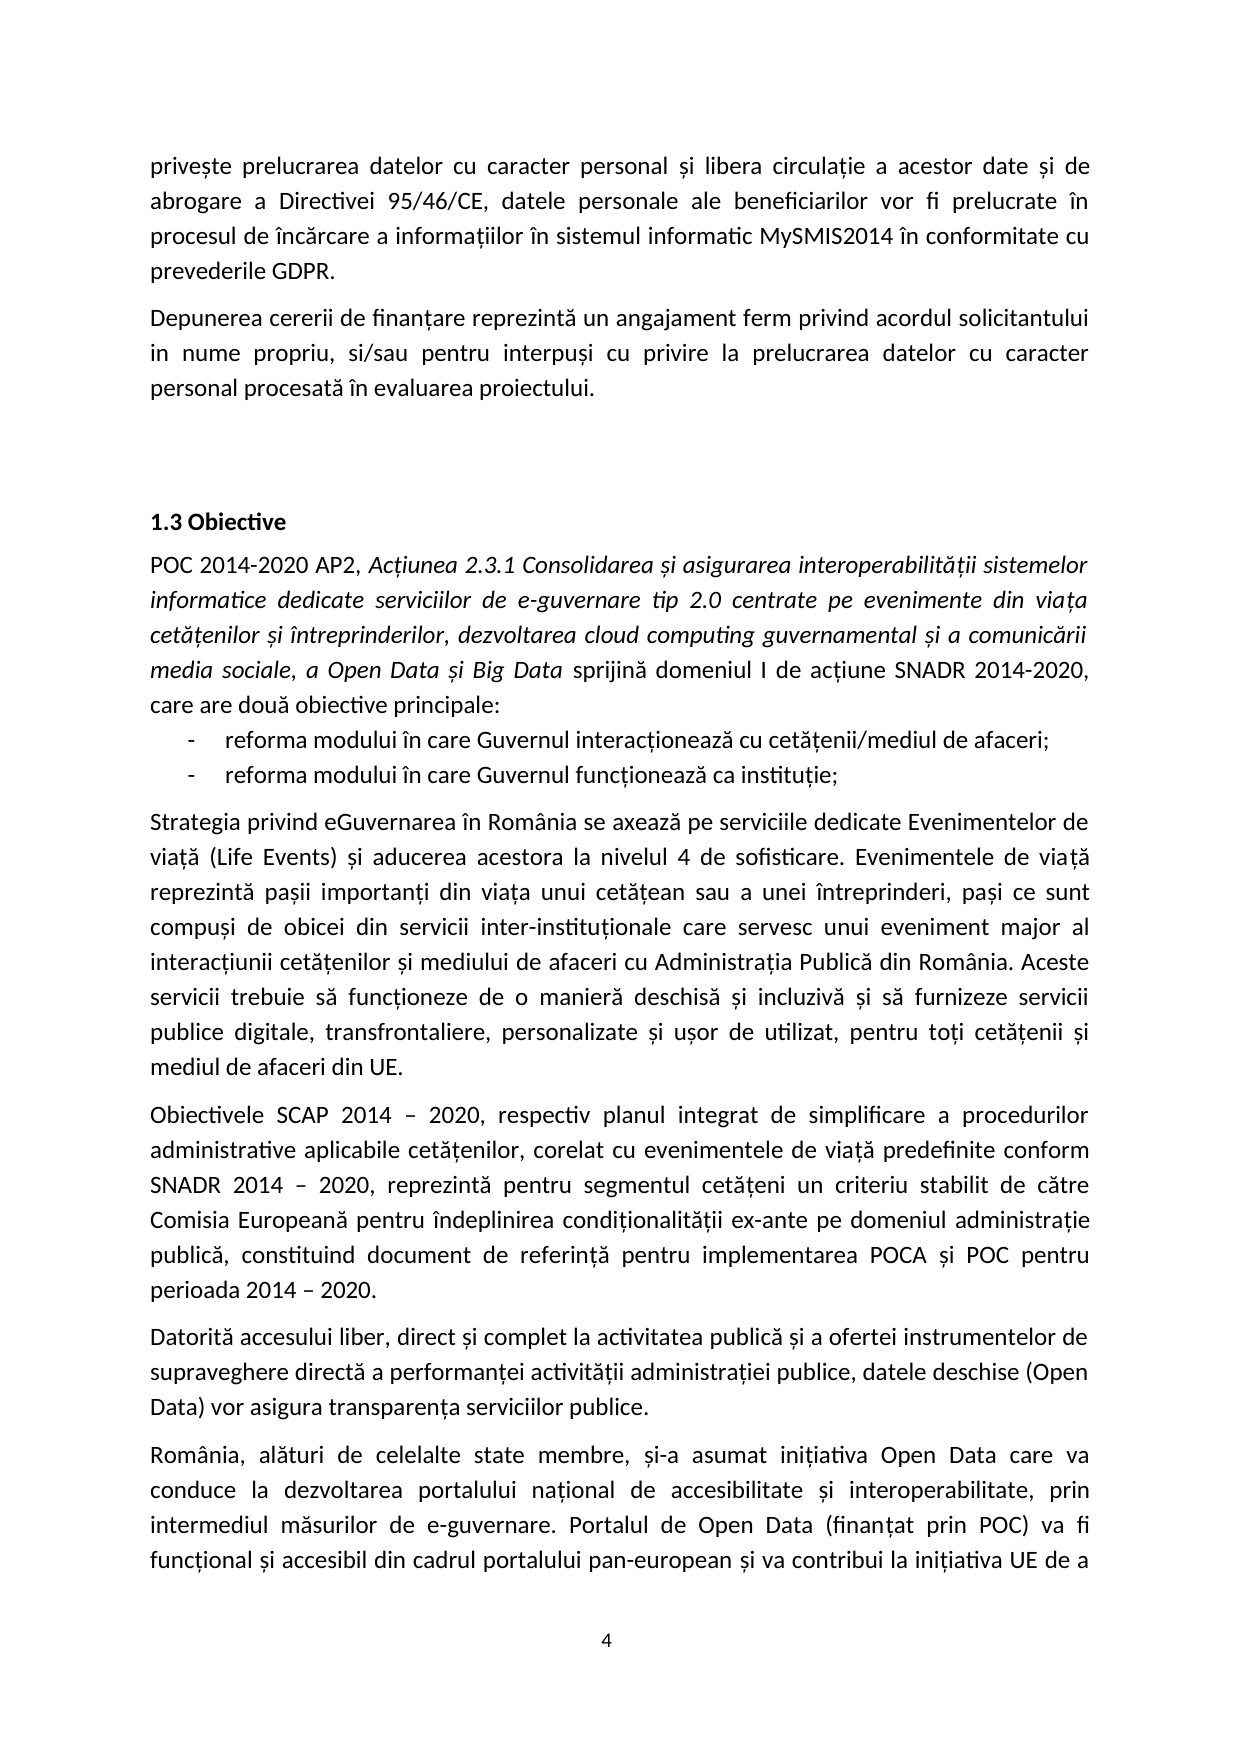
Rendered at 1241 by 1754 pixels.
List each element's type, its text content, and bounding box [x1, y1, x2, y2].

text Obiectivele SCAP 2014 – 2020, respectiv planul integrat de simplificare a procedurilor administrative aplicabile cetățenilor, corelat cu evenimentele de viață predefinite conform SNADR 2014 – 2020, reprezintă pentru segmentul cetățeni un criteriu stabilit de către Comisia Europeană pentru îndeplinirea condiționalității ex-ante pe domeniul administrație publică, constituind document de referință pentru implementarea POCA și POC pentru perioada 2014 – 2020. [150, 1099, 1090, 1304]
text Depunerea cererii de finanțare reprezintă un angajament ferm privind acordul solicitantului in nume propriu, si/sau pentru interpuși cu privire la prelucrarea datelor cu caracter personal procesată în evaluarea proiectului. [150, 302, 1090, 403]
text 1.3 Obiective [150, 506, 1090, 537]
list reforma modului în care Guvernul funcționează ca instituție; [187, 759, 1090, 789]
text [150, 1439, 1090, 1574]
text Strategia privind eGuvernarea în România se axează pe serviciile dedicate Evenimentelor de viață (Life Events) şi aducerea acestora la nivelul 4 de sofisticare. Evenimentele de viață reprezintă pașii importanți din viața unui cetățean sau a unei întreprinderi, pași ce sunt compuși de obicei din servicii inter-instituționale care servesc unui eveniment major al interacțiunii cetățenilor și mediului de afaceri cu Administrația Publică din România. Aceste servicii trebuie să funcţioneze de o manieră deschisă şi incluzivă şi să furnizeze servicii publice digitale, transfrontaliere, personalizate şi uşor de utilizat, pentru toţi cetăţenii şi mediul de afaceri din UE. [150, 807, 1090, 1082]
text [150, 150, 1090, 286]
list reforma modului în care Guvernul interacționează cu cetățenii/mediul de afaceri; [187, 724, 1090, 754]
text POC 2014-2020 AP2, Acțiunea 2.3.1 Consolidarea şi asigurarea interoperabilităţii sistemelor informatice dedicate serviciilor de e-guvernare tip 2.0 centrate pe evenimente din viaţa cetăţenilor şi întreprinderilor, dezvoltarea cloud computing guvernamental şi a comunicării media sociale, a Open Data şi Big Data sprijină domeniul I de acțiune SNADR 2014-2020, care are două obiective principale: [150, 549, 1090, 719]
text Datorită accesului liber, direct şi complet la activitatea publică şi a ofertei instrumentelor de supraveghere directă a performanţei activităţii administraţiei publice, datele deschise (Open Data) vor asigura transparența serviciilor publice. [150, 1322, 1090, 1422]
